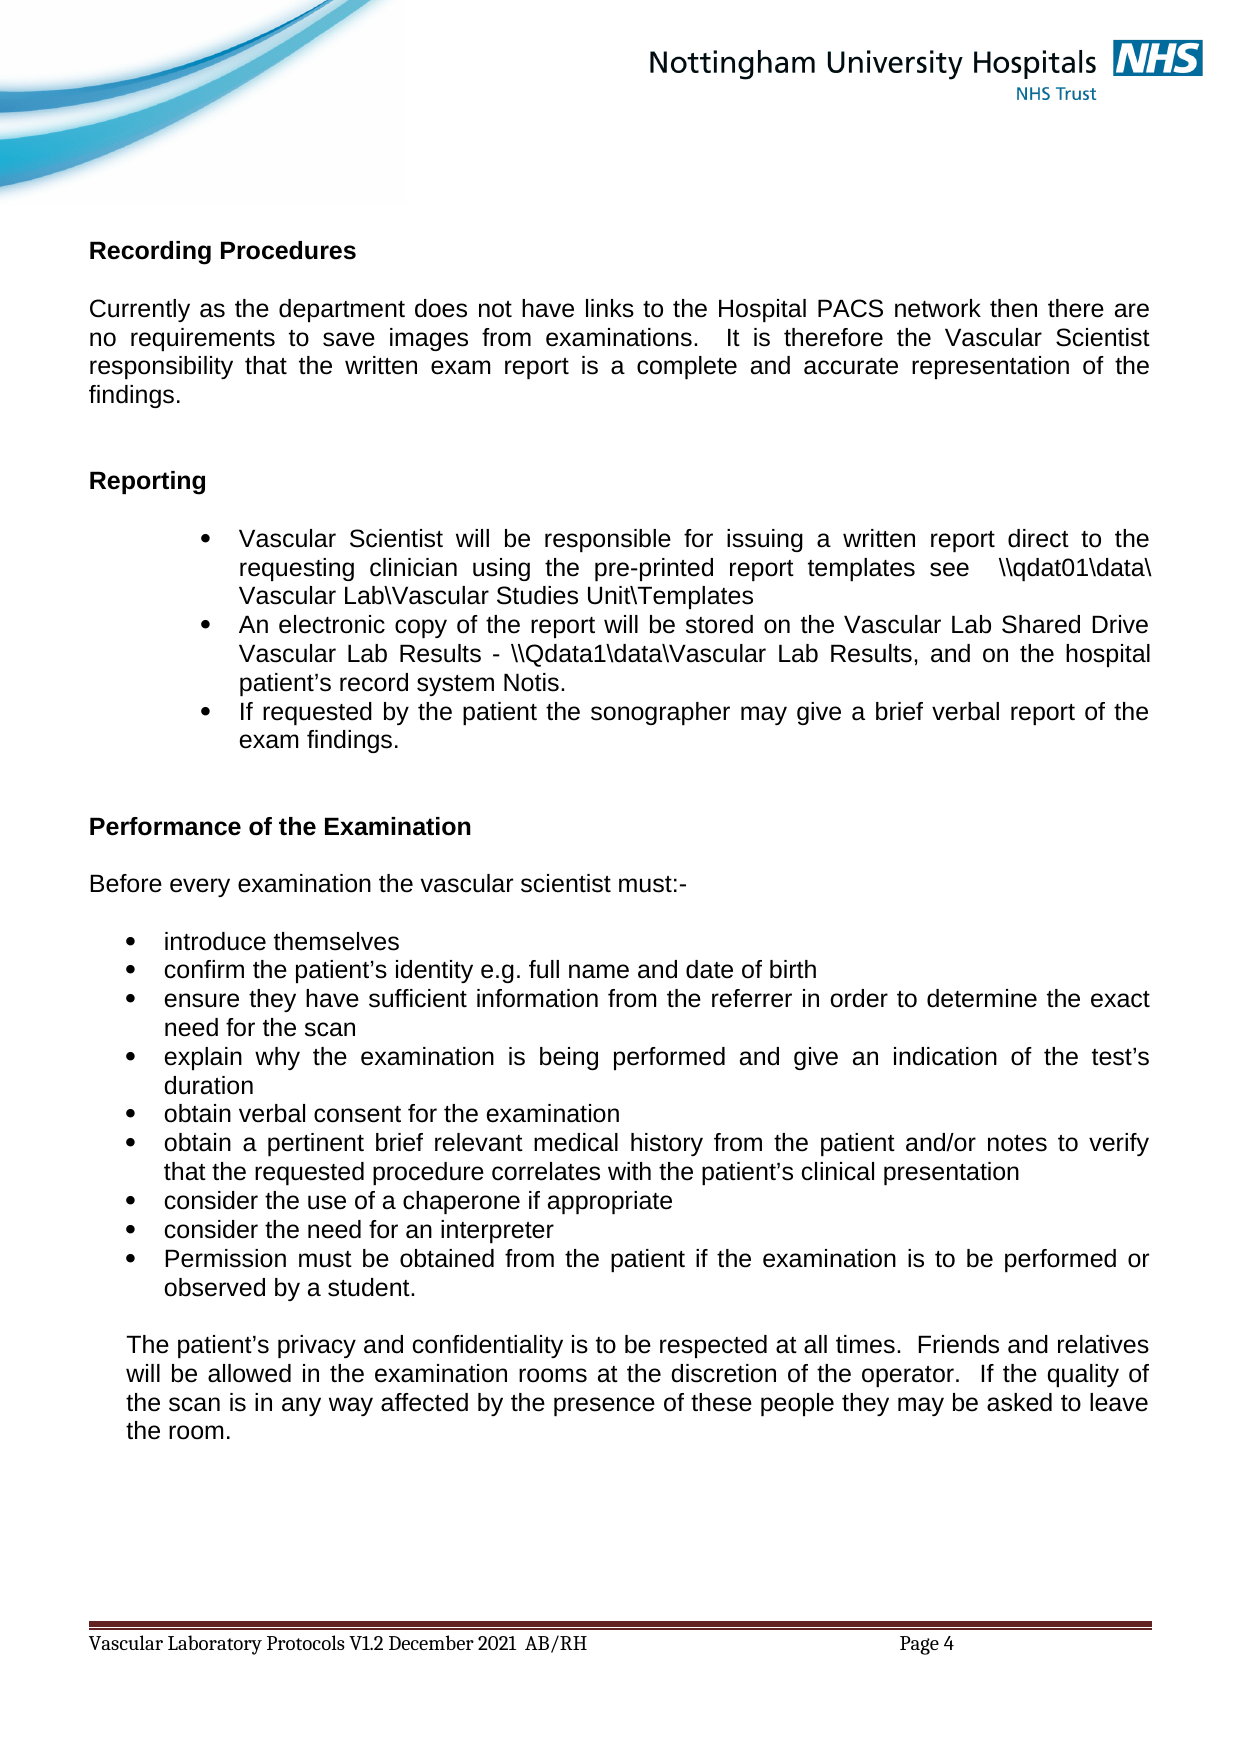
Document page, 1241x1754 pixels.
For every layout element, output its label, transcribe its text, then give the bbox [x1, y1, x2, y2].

list An electronic copy of the report will be stored on the Vascular Lab Shared Drive Vascular Lab Results - \\Qdata1\data\Vascular Lab Results, and on the hospital patient’s record system Notis. [201, 610, 1152, 696]
picture [0, 0, 408, 206]
list If requested by the patient the sonographer may give a brief verbal report of the exam findings. [201, 696, 1152, 754]
text The patient’s privacy and confidentiality is to be respected at all times. Friends and relatives will be allowed in the examination rooms at the discretion of the operator. If the quality of the scan is in any way affected by the presence of these people they may be asked to leave the room. [126, 1330, 1152, 1445]
list consider the use of a chaperone if appropriate [126, 1186, 1152, 1215]
subtitle Recording Procedures [89, 236, 1152, 265]
list ensure they have sufficient information from the referrer in order to determine the exact need for the scan [126, 984, 1152, 1042]
text Performance of the Examination [89, 812, 1152, 840]
picture [645, 30, 1212, 106]
subtitle Reporting [89, 466, 1152, 495]
list obtain a pertinent brief relevant medical history from the patient and/or notes to verify that the requested procedure correlates with the patient’s clinical presentation [126, 1128, 1152, 1186]
list confirm the patient’s identity e.g. full name and date of birth [126, 955, 1152, 984]
list Permission must be obtained from the patient if the examination is to be performed or observed by a student. [126, 1244, 1152, 1301]
list consider the need for an interpreter [126, 1215, 1152, 1244]
text Before every examination the vascular scientist must:- [89, 869, 1152, 898]
list Vascular Scientist will be responsible for issuing a written report direct to the requesting clinician using the pre-printed report templates see \\qdat01\data\Vascular Lab\Vascular Studies Unit\Templates [201, 524, 1152, 610]
list obtain verbal consent for the examination [126, 1099, 1152, 1128]
list explain why the examination is being performed and give an indication of the test’s duration [126, 1042, 1152, 1099]
list introduce themselves [126, 927, 1152, 955]
text Currently as the department does not have links to the Hospital PACS network then there are no requirements to save images from examinations. It is therefore the Vascular Scientist responsibility that the written exam report is a complete and accurate representation of the findings. [89, 294, 1152, 409]
